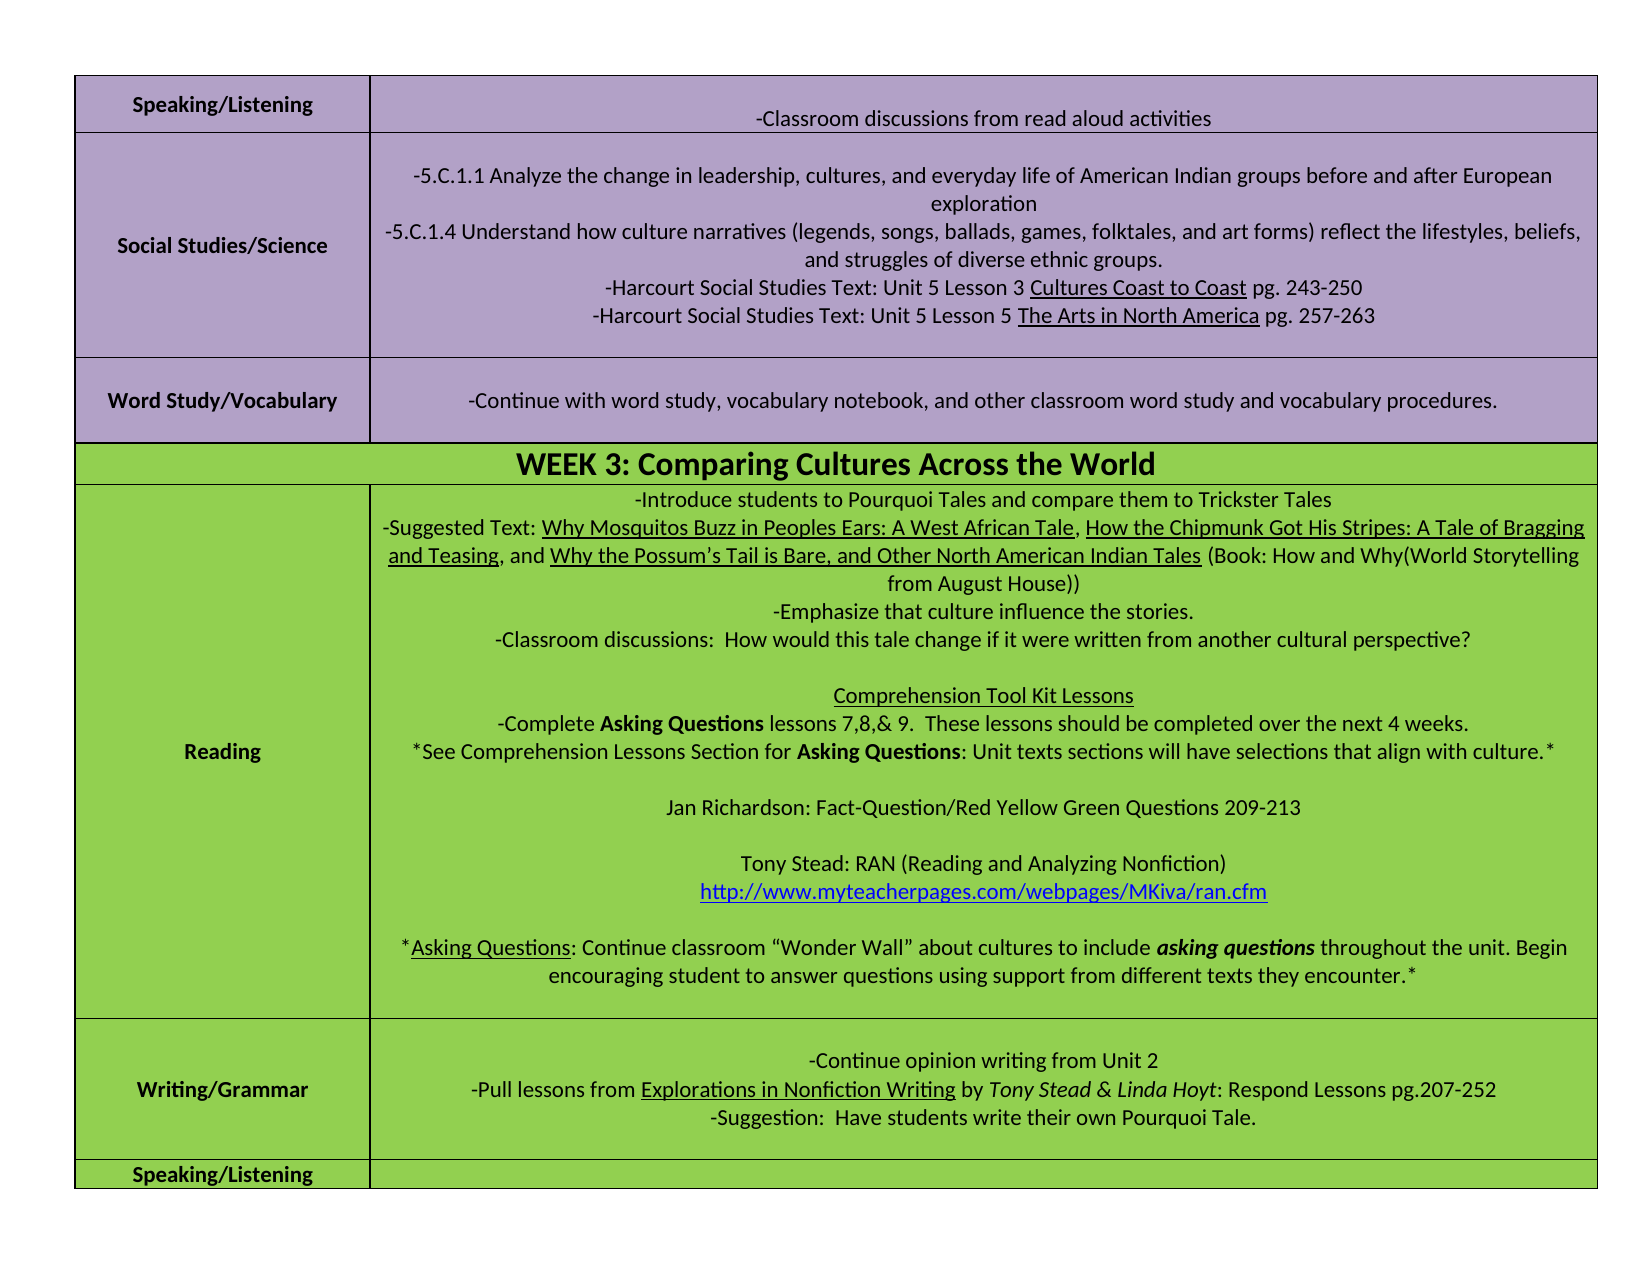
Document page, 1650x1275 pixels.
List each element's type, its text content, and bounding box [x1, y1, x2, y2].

table_cell -5.C.1.1 Analyze the change in leadership, cultures, and everyday life of American Indian groups before and after European exploration -5.C.1.4 Understand how culture narratives (legends, songs, ballads, games, folktales, and art forms) reflect the lifestyles, beliefs, and struggles of diverse ethnic groups. -Harcourt Social Studies Text: Unit 5 Lesson 3 Cultures Coast to Coast pg. 243-250 -Harcourt Social Studies Text: Unit 5 Lesson 5 The Arts in North America pg. 257-263 [371, 133, 1597, 357]
table_cell Word Study/Vocabulary [76, 358, 369, 442]
table_cell WEEK 3: Comparing Cultures Across the World [76, 444, 1597, 484]
table_cell -Introduce students to Pourquoi Tales and compare them to Trickster Tales -Suggested Text: Why Mosquitos Buzz in Peoples Ears: A West African Tale, How the Chipmunk Got His Stripes: A Tale of Bragging and Teasing, and Why the Possum’s Tail is Bare, and Other North American Indian Tales (Book: How and Why(World Storytelling from August House)) -Emphasize that culture influence the stories. -Classroom discussions: How would this tale change if it were written from another cultural perspective? Comprehension Tool Kit Lessons -Complete Asking Questions lessons 7,8,& 9. These lessons should be completed over the next 4 weeks. *See Comprehension Lessons Section for Asking Questions: Unit texts sections will have selections that align with culture.* Jan Richardson: Fact-Question/Red Yellow Green Questions 209-213 Tony Stead: RAN (Reading and Analyzing Nonfiction) http://www.myteacherpages.com/webpages/MKiva/ran.cfm *Asking Questions: Continue classroom “Wonder Wall” about cultures to include asking questions throughout the unit. Begin encouraging student to answer questions using support from different texts they encounter.* [371, 485, 1597, 1018]
table_cell Speaking/Listening [76, 1160, 369, 1188]
table_cell -Continue opinion writing from Unit 2 -Pull lessons from Explorations in Nonfiction Writing by Tony Stead & Linda Hoyt: Respond Lessons pg.207-252 -Suggestion: Have students write their own Pourquoi Tale. [371, 1019, 1597, 1159]
table_cell Social Studies/Science [76, 133, 369, 357]
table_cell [371, 1160, 1597, 1188]
table_cell -Classroom discussions from read aloud activities [371, 76, 1597, 132]
table_cell Speaking/Listening [76, 76, 369, 132]
table_cell -Continue with word study, vocabulary notebook, and other classroom word study and vocabulary procedures. [371, 358, 1597, 442]
table_cell Reading [76, 485, 369, 1018]
table_cell Writing/Grammar [76, 1019, 369, 1159]
